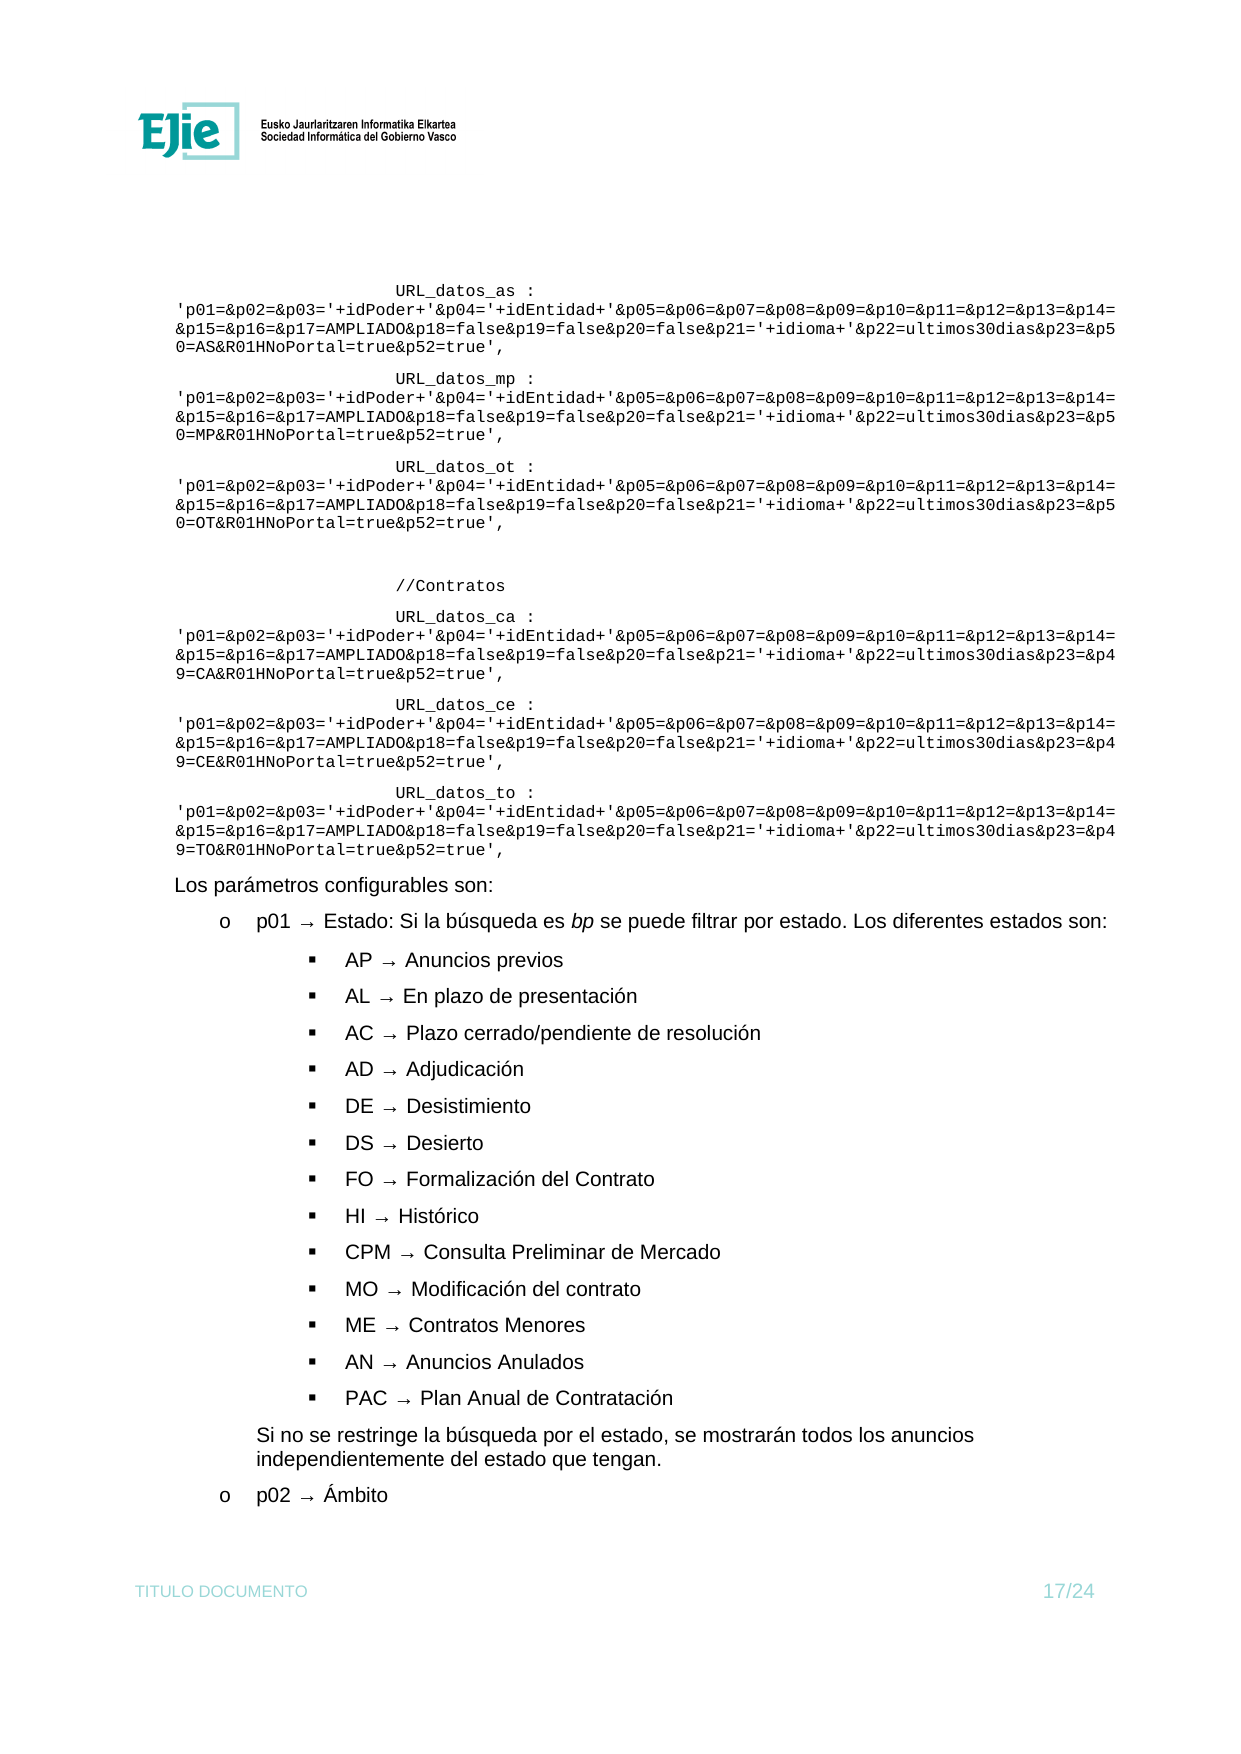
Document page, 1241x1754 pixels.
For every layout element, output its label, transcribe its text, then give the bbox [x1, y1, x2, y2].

list AL → En plazo de presentación [307, 984, 1125, 1008]
list ME → Contratos Menores [307, 1313, 1125, 1337]
list FO → Formalización del Contrato [307, 1167, 1125, 1191]
list AN → Anuncios Anulados [307, 1350, 1125, 1374]
list PAC → Plan Anual de Contratación [307, 1386, 1125, 1410]
text URL_datos_mp : 'p01=&p02=&p03='+idPoder+'&p04='+idEntidad+'&p05=&p06=&p07=&p08=&p09=&p10=&p11=&p12=&p13=&p14=&p15=&p16=&p17=AMPLIADO&p18=false&p19=false&p20=false&p21='+idioma+'&p22=ultimos30dias&p23=&p50=MP&R01HNoPortal=true&p52=true', [175, 370, 1125, 446]
text Los parámetros configurables son: [100, 873, 1125, 897]
list CPM → Consulta Preliminar de Mercado [307, 1240, 1125, 1264]
list AC → Plazo cerrado/pendiente de resolución [307, 1021, 1125, 1045]
list AD → Adjudicación [307, 1057, 1125, 1081]
text Si no se restringe la búsqueda por el estado, se mostrarán todos los anuncios independientemente del estado que tengan. [256, 1423, 1125, 1471]
text URL_datos_ot : 'p01=&p02=&p03='+idPoder+'&p04='+idEntidad+'&p05=&p06=&p07=&p08=&p09=&p10=&p11=&p12=&p13=&p14=&p15=&p16=&p17=AMPLIADO&p18=false&p19=false&p20=false&p21='+idioma+'&p22=ultimos30dias&p23=&p50=OT&R01HNoPortal=true&p52=true', [175, 458, 1125, 534]
list AP → Anuncios previos [307, 947, 1125, 972]
text URL_datos_as : 'p01=&p02=&p03='+idPoder+'&p04='+idEntidad+'&p05=&p06=&p07=&p08=&p09=&p10=&p11=&p12=&p13=&p14=&p15=&p16=&p17=AMPLIADO&p18=false&p19=false&p20=false&p21='+idioma+'&p22=ultimos30dias&p23=&p50=AS&R01HNoPortal=true&p52=true', [175, 282, 1125, 358]
list DS → Desierto [307, 1130, 1125, 1154]
list p02 → Ámbito [218, 1483, 1125, 1509]
list p01 → Estado: Si la búsqueda es bp se puede filtrar por estado. Los diferentes estados son: [218, 909, 1125, 935]
picture [106, 87, 485, 175]
list MO → Modificación del contrato [307, 1277, 1125, 1301]
text //Contratos [175, 578, 1125, 596]
list HI → Histórico [307, 1203, 1125, 1227]
text URL_datos_to : 'p01=&p02=&p03='+idPoder+'&p04='+idEntidad+'&p05=&p06=&p07=&p08=&p09=&p10=&p11=&p12=&p13=&p14=&p15=&p16=&p17=AMPLIADO&p18=false&p19=false&p20=false&p21='+idioma+'&p22=ultimos30dias&p23=&p49=TO&R01HNoPortal=true&p52=true', [175, 785, 1125, 860]
list DE → Desistimiento [307, 1094, 1125, 1118]
text URL_datos_ca : 'p01=&p02=&p03='+idPoder+'&p04='+idEntidad+'&p05=&p06=&p07=&p08=&p09=&p10=&p11=&p12=&p13=&p14=&p15=&p16=&p17=AMPLIADO&p18=false&p19=false&p20=false&p21='+idioma+'&p22=ultimos30dias&p23=&p49=CA&R01HNoPortal=true&p52=true', [175, 609, 1125, 684]
text URL_datos_ce : 'p01=&p02=&p03='+idPoder+'&p04='+idEntidad+'&p05=&p06=&p07=&p08=&p09=&p10=&p11=&p12=&p13=&p14=&p15=&p16=&p17=AMPLIADO&p18=false&p19=false&p20=false&p21='+idioma+'&p22=ultimos30dias&p23=&p49=CE&R01HNoPortal=true&p52=true', [175, 697, 1125, 772]
